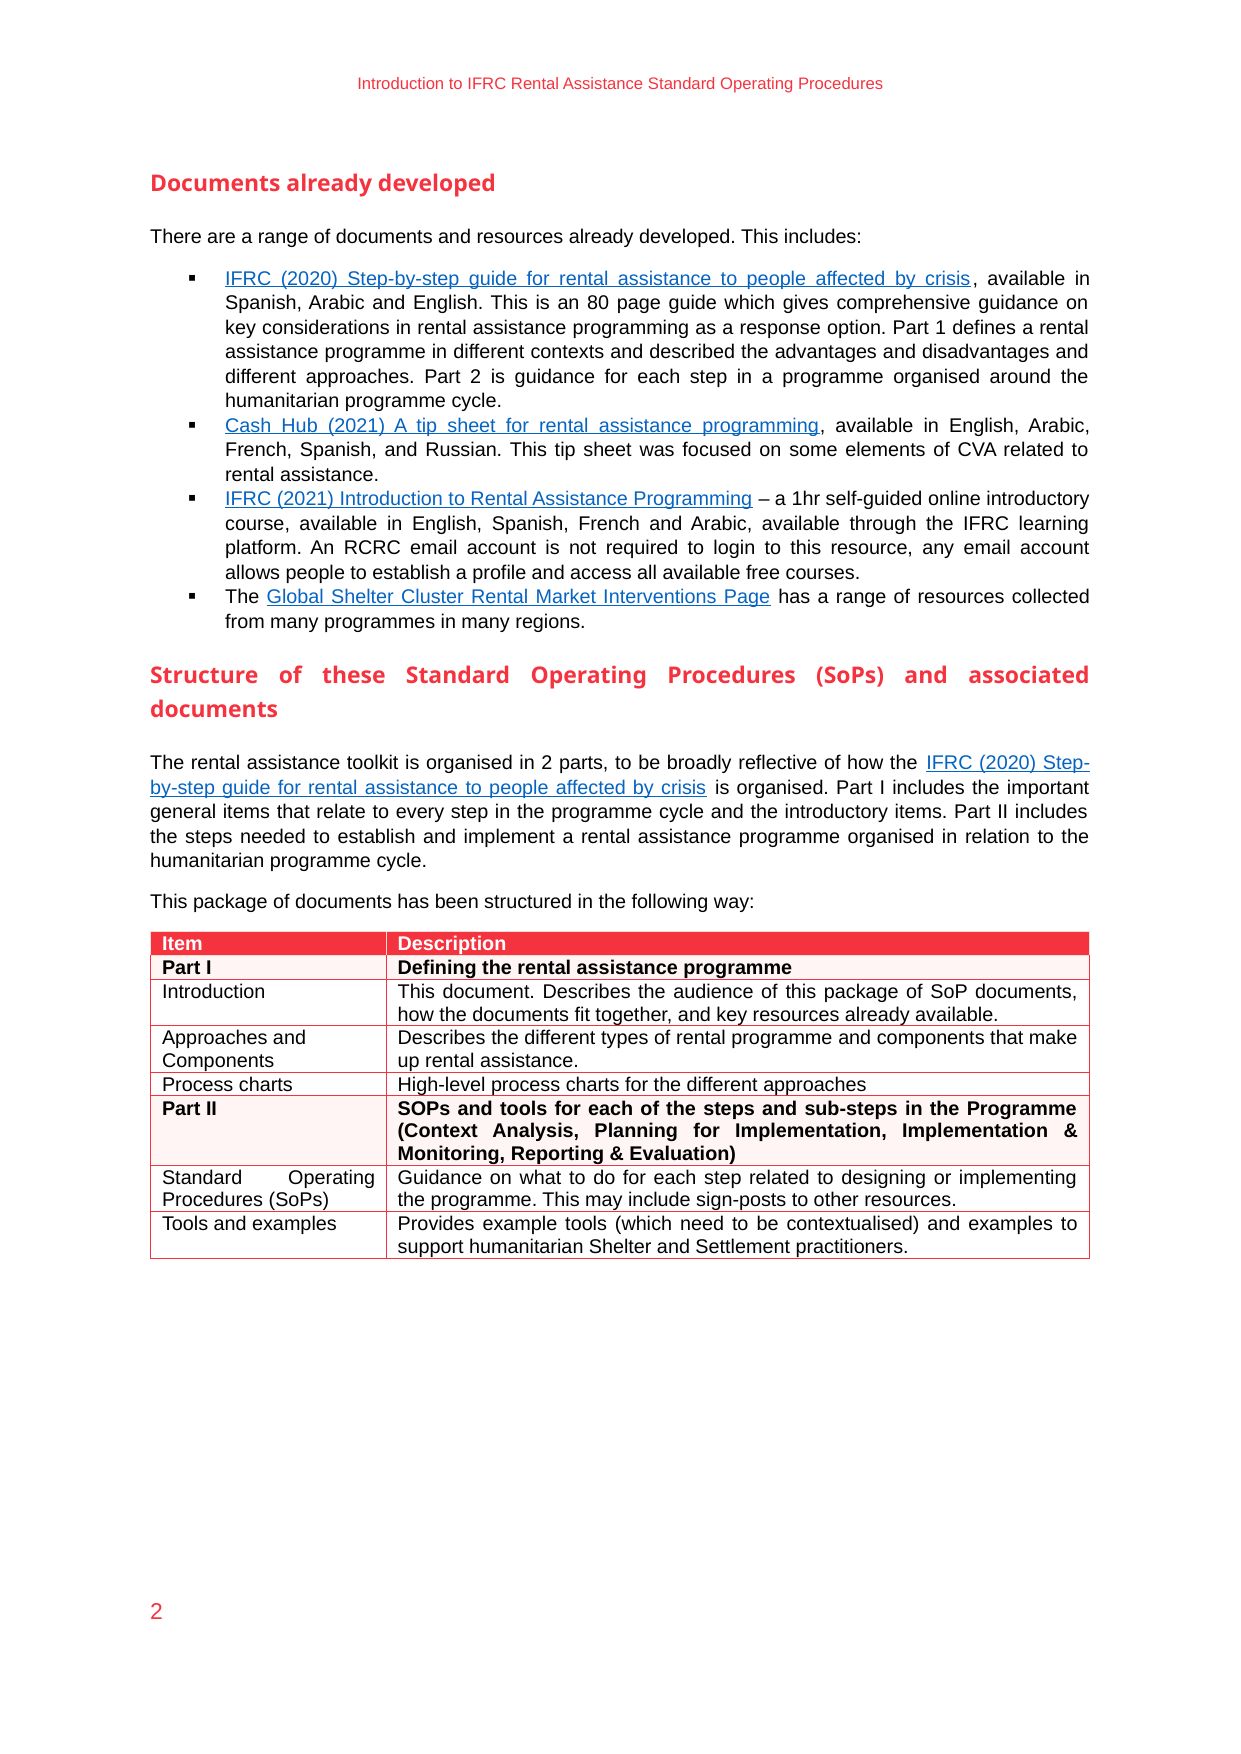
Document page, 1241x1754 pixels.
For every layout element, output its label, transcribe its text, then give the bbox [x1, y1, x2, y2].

table_cell Describes the different types of rental programme and components that make up rental assistance. [387, 1026, 1089, 1072]
text There are a range of documents and resources already developed. This includes: [150, 201, 1090, 248]
table_cell Approaches and Components [151, 1026, 386, 1072]
table_cell Part I [151, 956, 386, 979]
table_cell Guidance on what to do for each step related to designing or implementing the programme. This may include sign-posts to other resources. [387, 1166, 1089, 1211]
subtitle Structure of these Standard Operating Procedures (SoPs) and associated documents [150, 659, 1090, 724]
table_cell Provides example tools (which need to be contextualised) and examples to support humanitarian Shelter and Settlement practitioners. [387, 1212, 1089, 1257]
list Cash Hub (2021) A tip sheet for rental assistance programming, available in English, Arabic, French, Spanish, and Russian. This tip sheet was focused on some elements of CVA related to rental assistance. [187, 413, 1090, 485]
list IFRC (2020) Step-by-step guide for rental assistance to people affected by crisis, available in Spanish, Arabic and English. This is an 80 page guide which gives comprehensive guidance on key considerations in rental assistance programming as a response option. Part 1 defines a rental assistance programme in different contexts and described the advantages and disadvantages and different approaches. Part 2 is guidance for each step in a programme organised around the humanitarian programme cycle. [187, 266, 1090, 412]
table_cell High-level process charts for the different approaches [387, 1073, 1089, 1095]
subtitle Documents already developed [150, 167, 1090, 198]
table_cell Process charts [151, 1073, 386, 1095]
text The rental assistance toolkit is organised in 2 parts, to be broadly reflective of how the IFRC (2020) Step-by-step guide for rental assistance to people affected by crisis is organised. Part I includes the important general items that relate to every step in the programme cycle and the introductory items. Part II includes the steps needed to establish and implement a rental assistance programme organised in relation to the humanitarian programme cycle. [150, 727, 1090, 872]
table_cell Standard Operating Procedures (SoPs) [151, 1166, 386, 1211]
list IFRC (2021) Introduction to Rental Assistance Programming – a 1hr self-guided online introductory course, available in English, Spanish, French and Arabic, available through the IFRC learning platform. An RCRC email account is not required to login to this resource, any email account allows people to establish a profile and access all available free courses. [187, 487, 1090, 583]
table_header Item [151, 932, 386, 955]
table_cell Defining the rental assistance programme [387, 956, 1089, 979]
table_cell Part II [151, 1096, 386, 1164]
table_cell SOPs and tools for each of the steps and sub-steps in the Programme (Context Analysis, Planning for Implementation, Implementation & Monitoring, Reporting & Evaluation) [387, 1096, 1089, 1164]
table_cell This document. Describes the audience of this package of SoP documents, how the documents fit together, and key resources already available. [387, 980, 1089, 1025]
table_cell Introduction [151, 980, 386, 1025]
text This package of documents has been structured in the following way: [150, 890, 1090, 913]
list The Global Shelter Cluster Rental Market Interventions Page has a range of resources collected from many programmes in many regions. [187, 585, 1090, 632]
table_header Description [387, 932, 1089, 955]
table_cell Tools and examples [151, 1212, 386, 1257]
